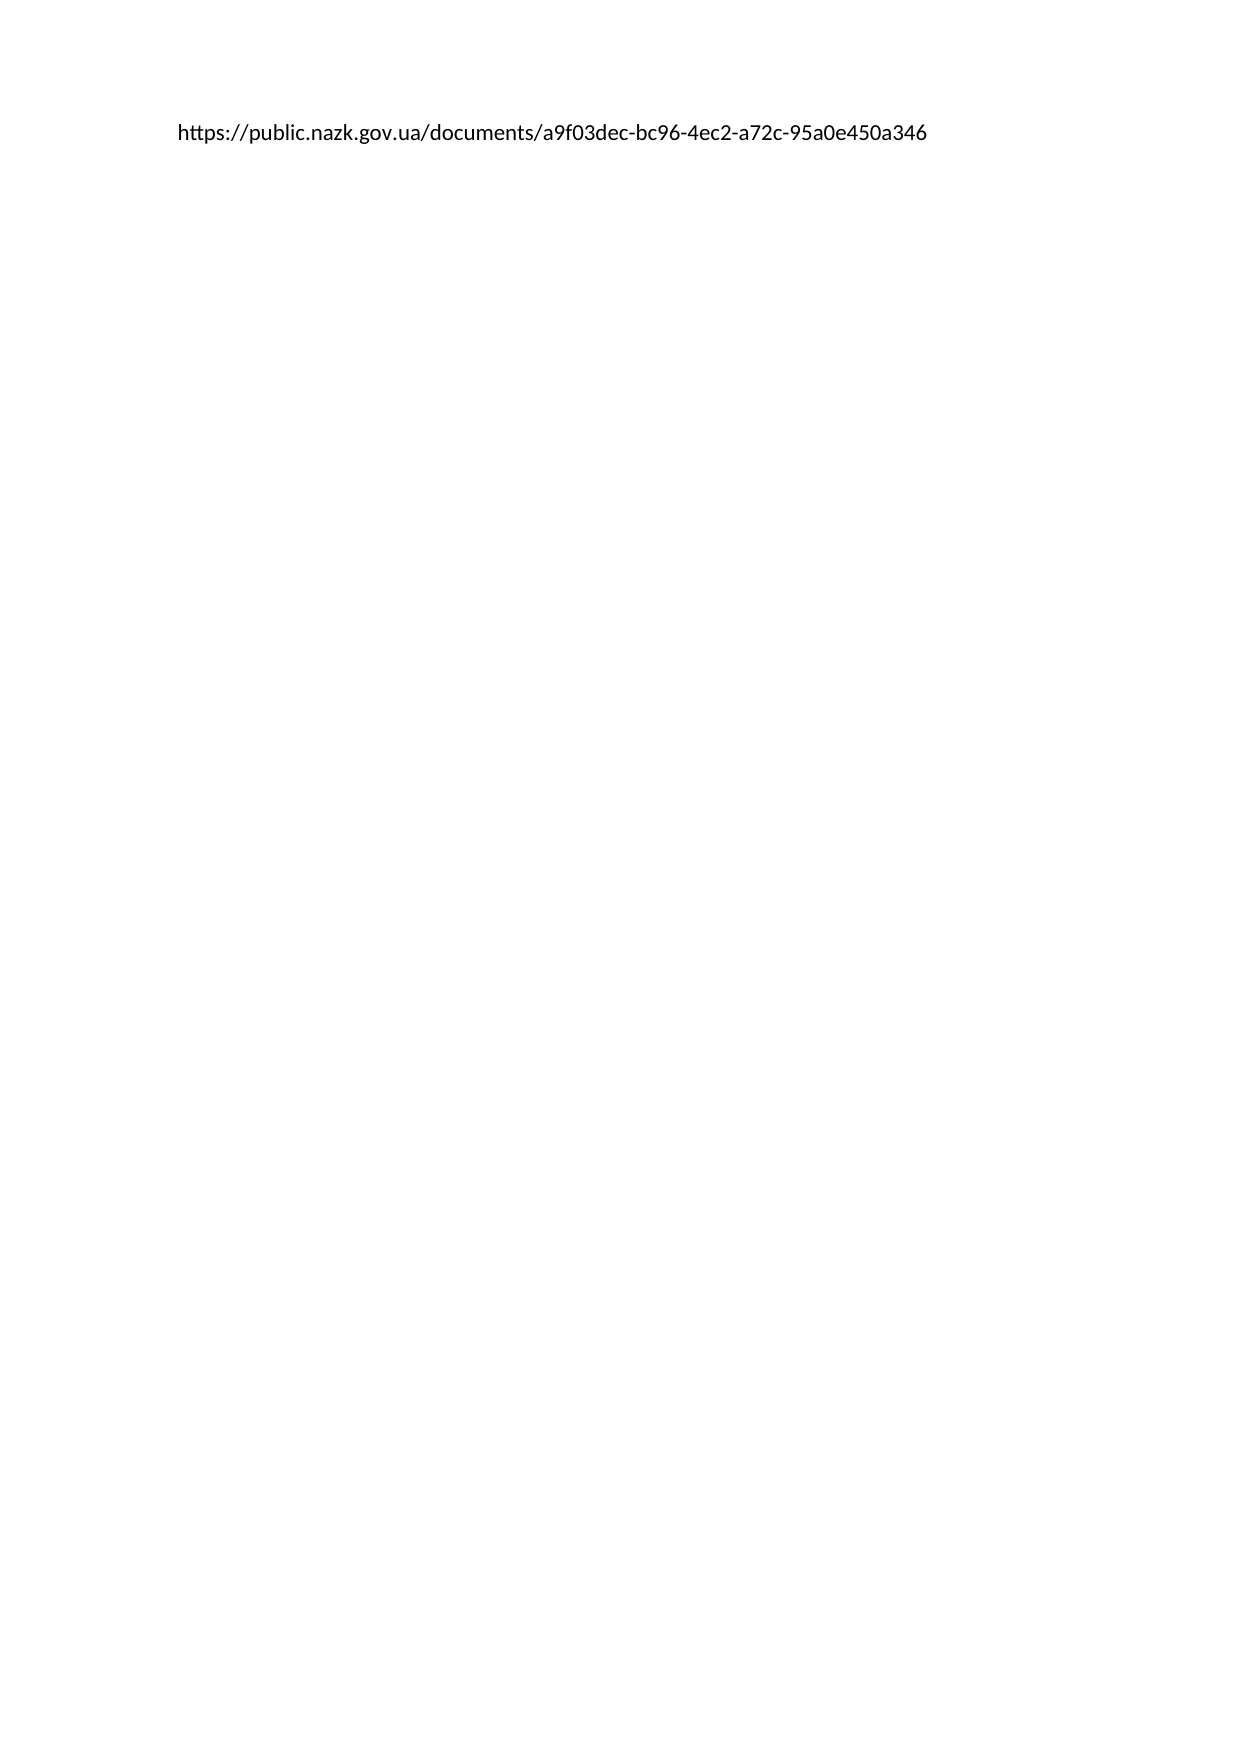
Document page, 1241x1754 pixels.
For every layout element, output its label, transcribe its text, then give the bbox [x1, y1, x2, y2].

text https://public.nazk.gov.ua/documents/a9f03dec-bc96-4ec2-a72c-95a0e450a346 [177, 118, 1152, 146]
